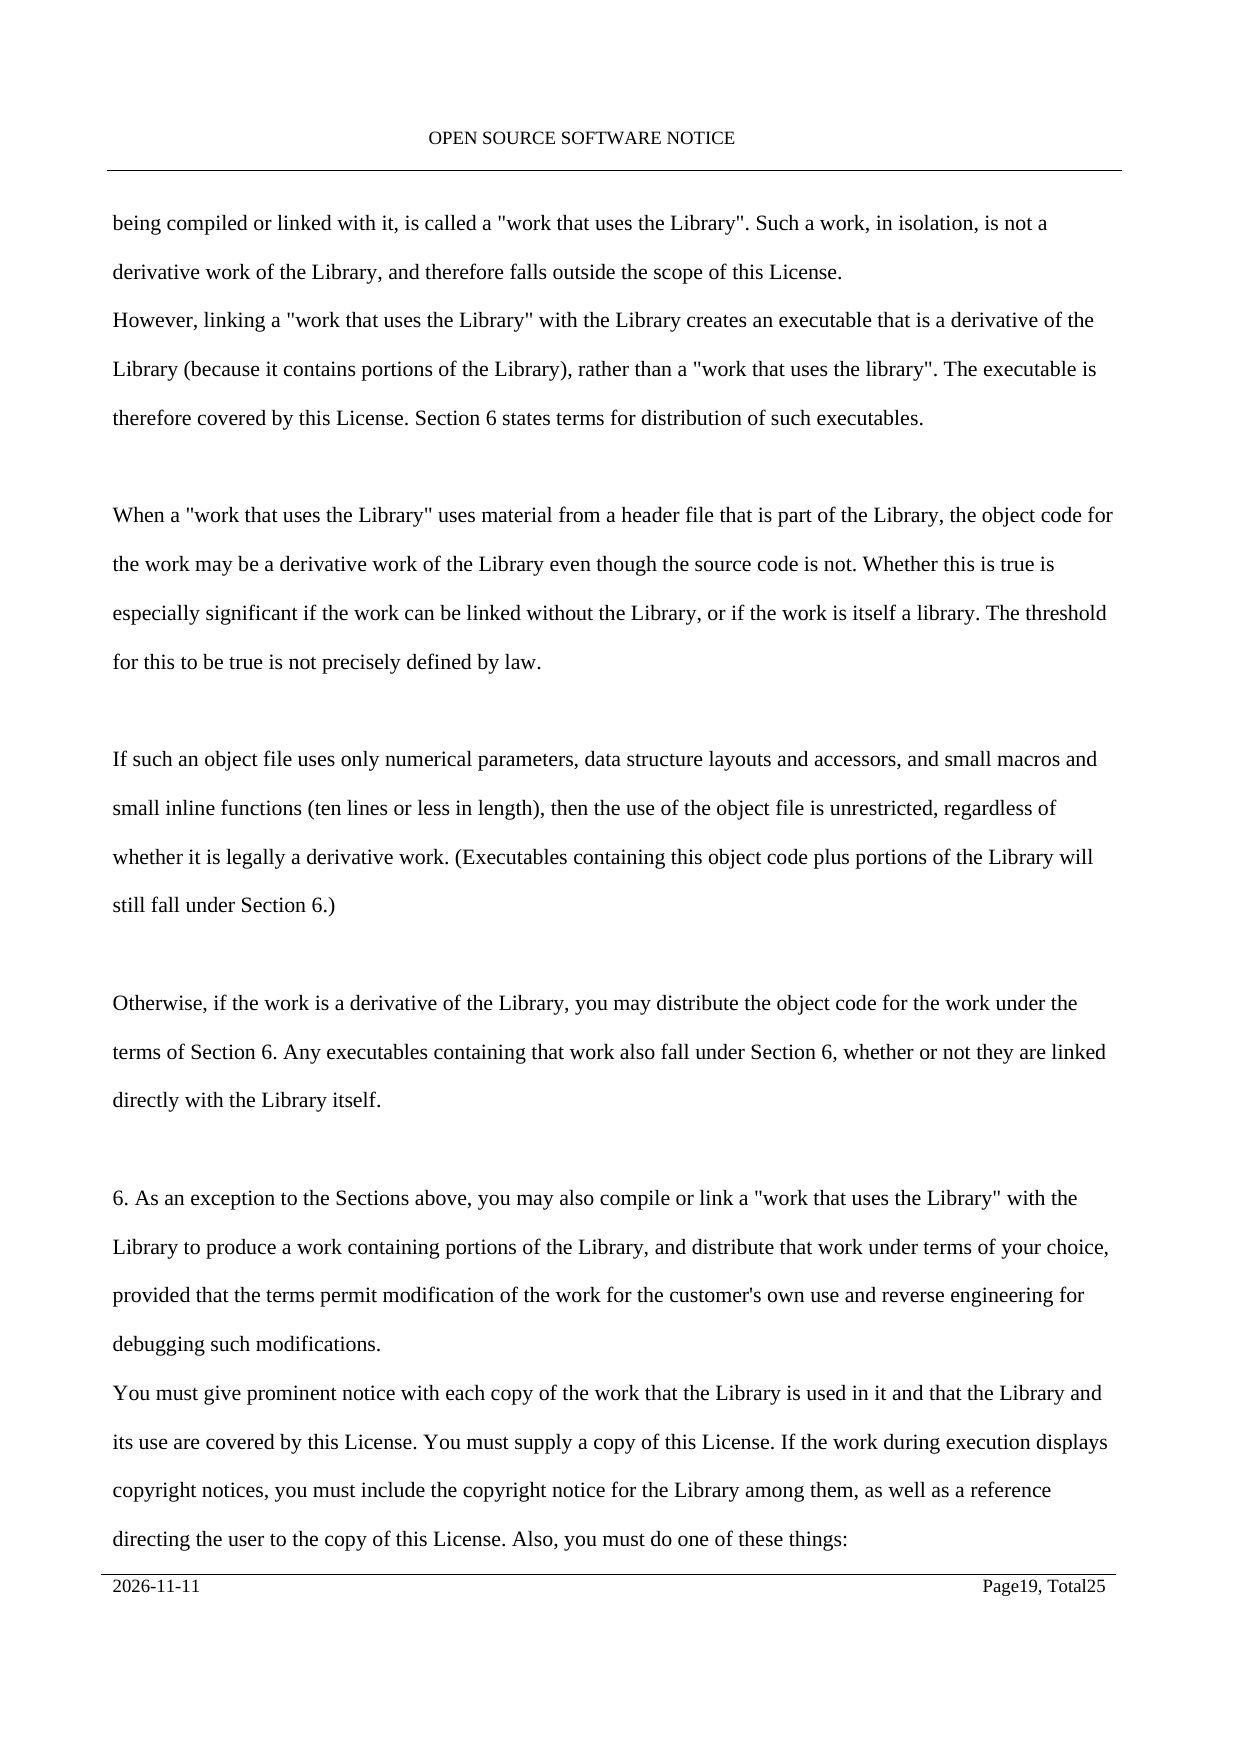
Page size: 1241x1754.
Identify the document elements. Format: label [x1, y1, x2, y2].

text [112, 206, 1128, 1555]
